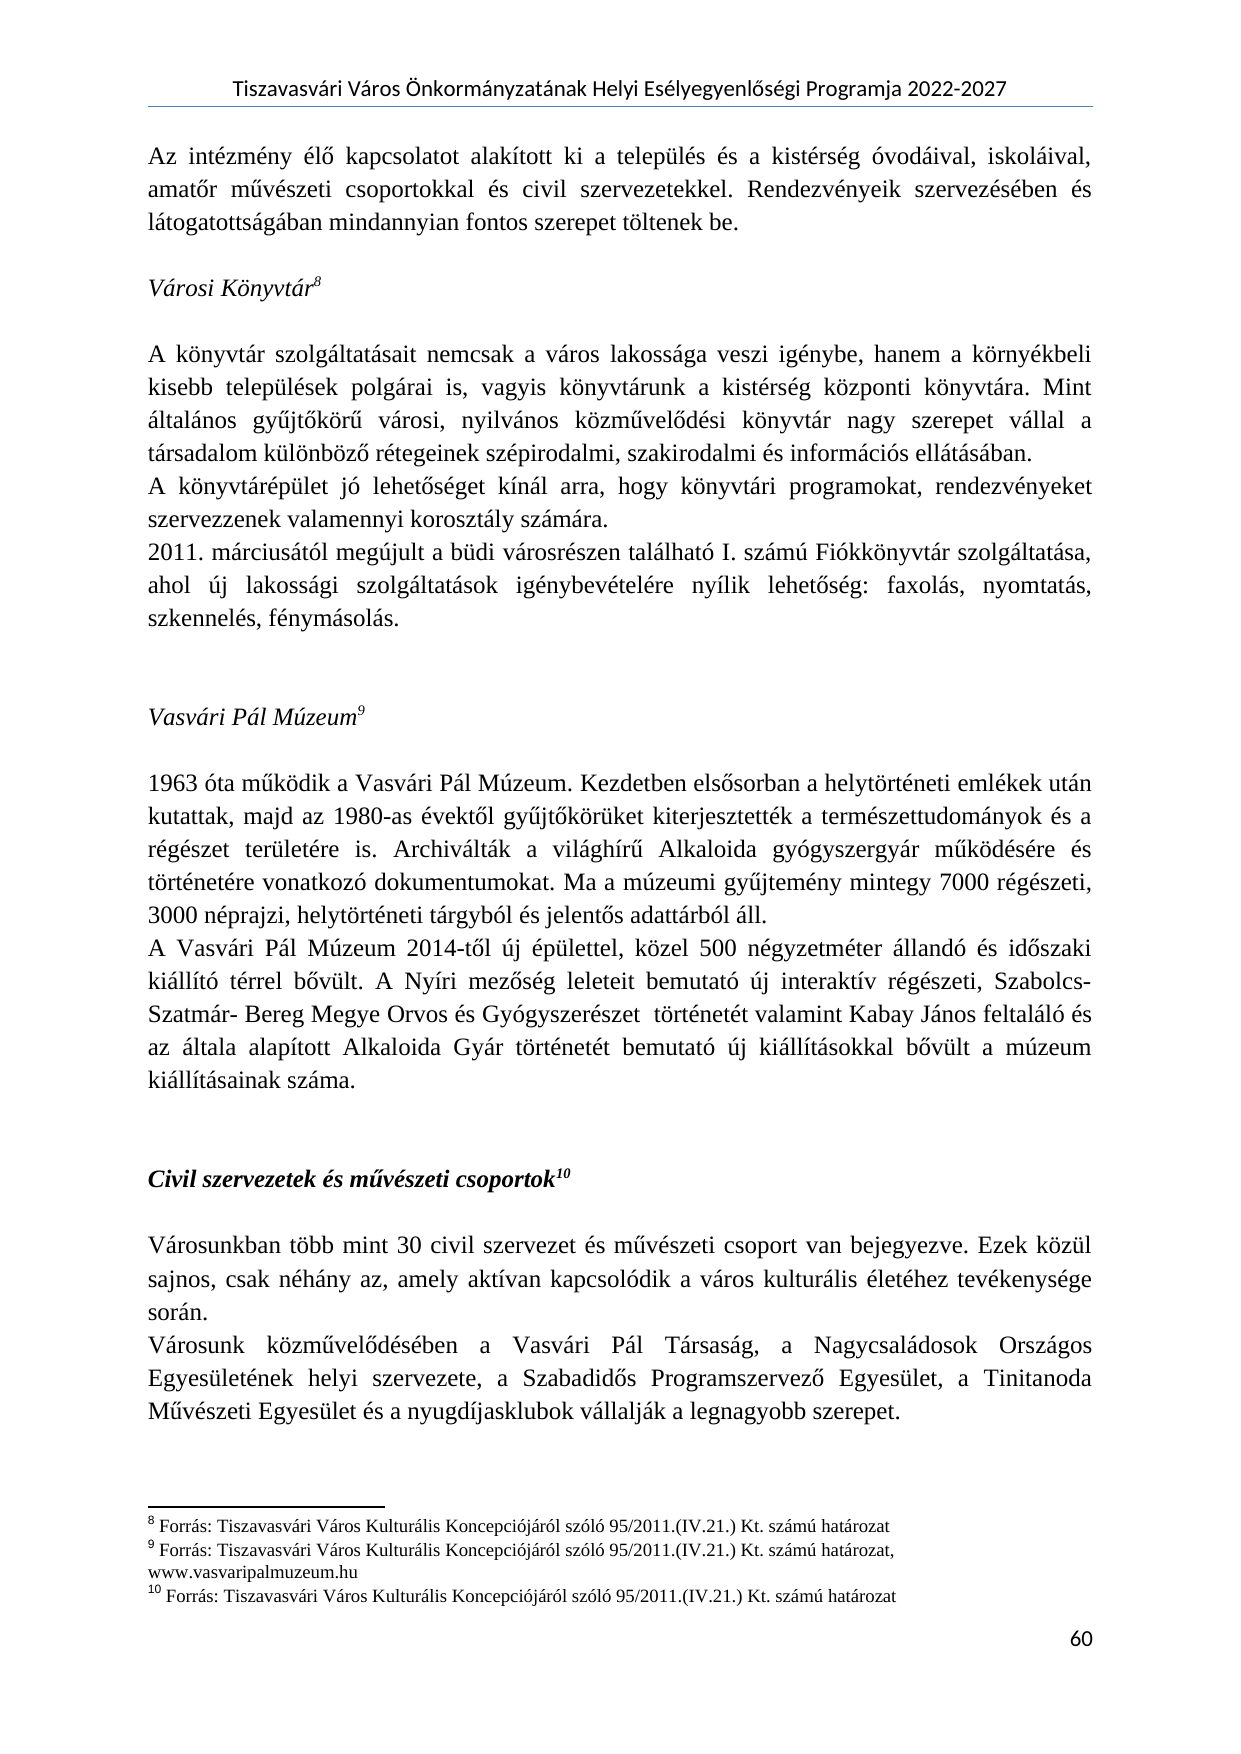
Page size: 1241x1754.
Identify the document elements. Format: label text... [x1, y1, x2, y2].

text A Vasvári Pál Múzeum 2014-től új épülettel, közel 500 négyzetméter állandó és időszaki kiállító térrel bővült. A Nyíri mezőség leleteit bemutató új interaktív régészeti, Szabolcs- Szatmár- Bereg Megye Orvos és Gyógyszerészet történetét valamint Kabay János feltaláló és az általa alapított Alkaloida Gyár történetét bemutató új kiállításokkal bővült a múzeum kiállításainak száma. [148, 1061, 1093, 1094]
text 2011. márciusától megújult a büdi városrészen található I. számú Fiókkönyvtár szolgáltatása, ahol új lakossági szolgáltatások igénybevételére nyílik lehetőség: faxolás, nyomtatás, szkennelés, fénymásolás. [148, 537, 1093, 632]
text 1963 óta működik a Vasvári Pál Múzeum. Kezdetben elsősorban a helytörténeti emlékek után kutattak, majd az 1980-as évektől gyűjtőkörüket kiterjesztették a természettudományok és a régészet területére is. Archiválták a világhírű Alkaloida gyógyszergyár működésére és történetére vonatkozó dokumentumokat. Ma a múzeumi gyűjtemény mintegy 7000 régészeti, 3000 néprajzi, helytörténeti tárgyból és jelentős adattárból áll. [148, 768, 1093, 929]
text Városunk közművelődésében a Vasvári Pál Társaság, a Nagycsaládosok Országos Egyesületének helyi szervezete, a Szabadidős Programszervező Egyesület, a Tinitanoda Művészeti Egyesület és a nyugdíjasklubok vállalják a legnagyobb szerepet. [148, 1330, 1093, 1424]
text A könyvtárépület jó lehetőséget kínál arra, hogy könyvtári programokat, rendezvényeket szervezzenek valamennyi korosztály számára. [148, 471, 1093, 533]
text Az intézmény élő kapcsolatot alakított ki a település és a kistérség óvodáival, iskoláival, amatőr művészeti csoportokkal és civil szervezetekkel. Rendezvényeik szervezésében és látogatottságában mindannyian fontos szerepet töltenek be. [148, 141, 1093, 236]
text Vasvári Pál Múzeum [148, 702, 1093, 731]
text Városunkban több mint 30 civil szervezet és művészeti csoport van bejegyezve. Ezek közül sajnos, csak néhány az, amely aktívan kapcsolódik a város kulturális életéhez tevékenysége során. [148, 1231, 1093, 1325]
text Civil szervezetek és művészeti csoportok [148, 1164, 1093, 1193]
text Városi Könyvtár [148, 273, 1093, 302]
text A könyvtár szolgáltatásait nemcsak a város lakossága veszi igénybe, hanem a környékbeli kisebb települések polgárai is, vagyis könyvtárunk a kistérség központi könyvtára. Mint általános gyűjtőkörű városi, nyilvános közművelődési könyvtár nagy szerepet vállal a társadalom különböző rétegeinek szépirodalmi, szakirodalmi és információs ellátásában. [148, 339, 1093, 467]
